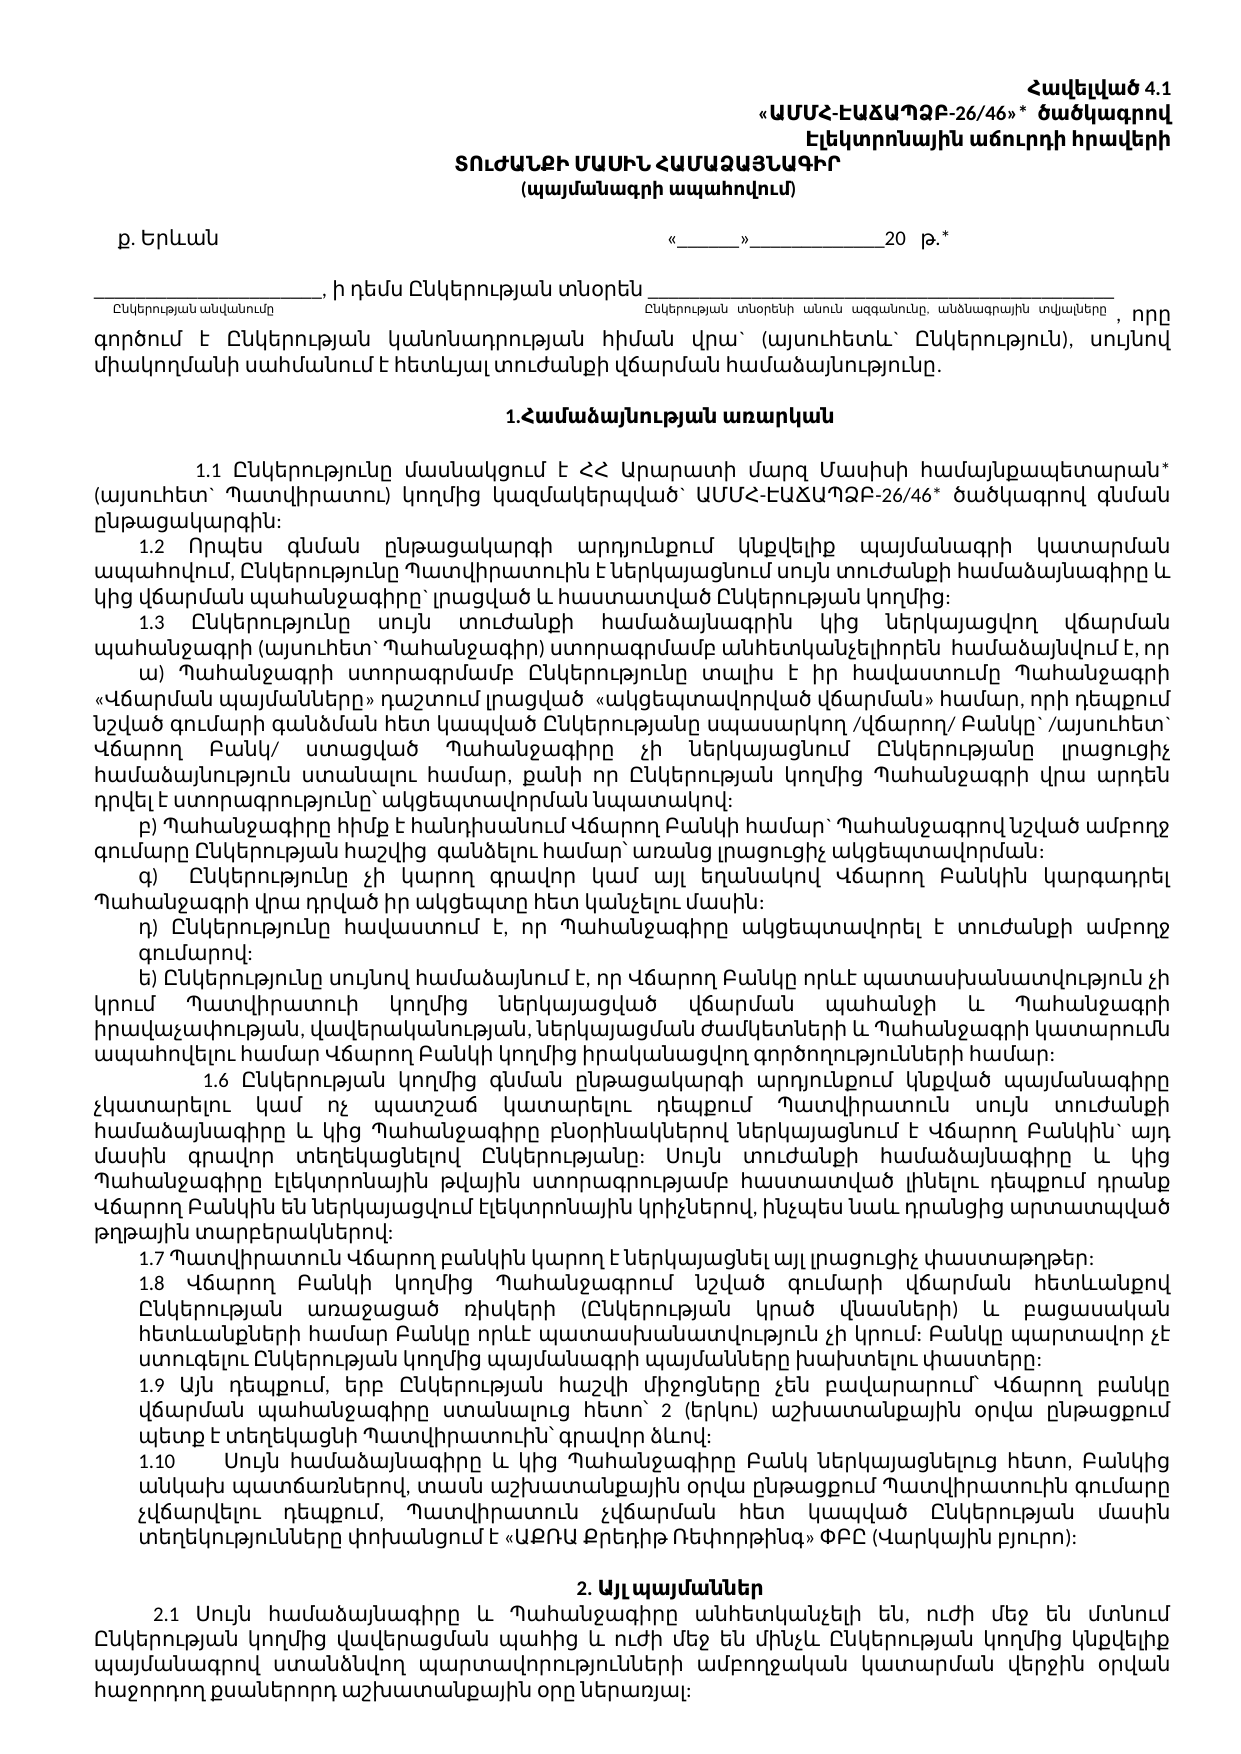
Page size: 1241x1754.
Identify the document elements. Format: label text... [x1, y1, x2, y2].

text դ) Ընկերությունը հավաստում է, որ Պահանջագիրը ակցեպտավորել է տուժանքի ամբողջ գումարով: [138, 914, 1171, 965]
text ե) Ընկերությունը սույնով համաձայնում է, որ Վճարող Բանկը որևէ պատասխանատվություն չի կրում Պատվիրատուի կողմից ներկայացված վճարման պահանջի և Պահանջագրի իրավաչափության, վավերականության, ներկայացման ժամկետների և Պահանջագրի կատարումն ապահովելու համար Վճարող Բանկի կողմից իրականացվող գործողությունների համար: [94, 965, 1171, 1067]
text 2. Այլ պայմաններ [169, 1575, 1171, 1601]
text (պայմանագրի ապահովում) [94, 177, 1171, 199]
text 1.2 Որպես գնման ընթացակարգի արդյունքում կնքվելիք պայմանագրի կատարման ապահովում, Ընկերությունը Պատվիրատուին է ներկայացնում սույն տուժանքի համաձայնագիրը և կից վճարման պահանջագիրը` լրացված և հաստատված Ընկերության կողմից: [94, 533, 1171, 609]
text Ընկերության անվանումը Ընկերության տնօրենի անուն ազգանունը, անձնագրային տվյալները , որը գործում է Ընկերության կանոնադրության հիման վրա` (այսուհետև` Ընկերություն), սույնով միակողմանի սահմանում է հետևյալ տուժանքի վճարման համաձայնությունը. [94, 301, 1171, 377]
text 2.1 Սույն համաձայնագիրը և Պահանջագիրը անհետկանչելի են, ուժի մեջ են մտնում Ընկերության կողմից վավերացման պահից և ուժի մեջ են մինչև Ընկերության կողմից կնքվելիք պայմանագրով ստանձնվող պարտավորությունների ամբողջական կատարման վերջին օրվան հաջորդող քսաներորդ աշխատանքային օրը ներառյալ: [94, 1601, 1171, 1702]
text ՏՈւԺԱՆՔԻ ՄԱՍԻՆ ՀԱՄԱՁԱՅՆԱԳԻՐ [94, 151, 1171, 177]
text գ) Ընկերությունը չի կարող գրավոր կամ այլ եղանակով Վճարող Բանկին կարգադրել Պահանջագրի վրա դրված իր ակցեպտը հետ կանչելու մասին: [94, 864, 1171, 914]
text «ԱՄՄՀ-ԷԱՃԱՊՁԲ-26/46»* ծածկագրով [94, 100, 1171, 126]
text բ) Պահանջագիրը հիմք է հանդիսանում Վճարող Բանկի համար` Պահանջագրով նշված ամբողջ գումարը Ընկերության հաշվից գանձելու համար՝ առանց լրացուցիչ ակցեպտավորման: [94, 813, 1171, 864]
text 1.7 Պատվիրատուն Վճարող բանկին կարող է ներկայացնել այլ լրացուցիչ փաստաթղթեր: [138, 1245, 1171, 1270]
text ք. Երևան «______»_____________20 թ.* [94, 225, 1171, 250]
text 1.10 Սույն համաձայնագիրը և կից Պահանջագիրը Բանկ ներկայացնելուց հետո, Բանկից անկախ պատճառներով, տասն աշխատանքային օրվա ընթացքում Պատվիրատուին գումարը չվճարվելու դեպքում, Պատվիրատուն չվճարման հետ կապված Ընկերության մասին տեղեկությունները փոխանցում է «ԱՔՌԱ Քրեդիթ Ռեփորթինգ» ՓԲԸ (Վարկային բյուրո): [138, 1448, 1171, 1550]
text 1.8 Վճարող Բանկի կողմից Պահանջագրում նշված գումարի վճարման հետևանքով Ընկերության առաջացած ռիսկերի (Ընկերության կրած վնասների) և բացասական հետևանքների համար Բանկը որևէ պատասխանատվություն չի կրում: Բանկը պարտավոր չէ ստուգելու Ընկերության կողմից պայմանագրի պայմանները խախտելու փաստերը: [138, 1270, 1171, 1372]
text Էլեկտրոնային աճուրդի հրավերի [94, 126, 1171, 151]
text 1.3 Ընկերությունը սույն տուժանքի համաձայնագրին կից ներկայացվող վճարման պահանջագրի (այսուհետ` Պահանջագիր) ստորագրմամբ անհետկանչելիորեն համաձայնվում է, որ [94, 609, 1171, 660]
text ա) Պահանջագրի ստորագրմամբ Ընկերությունը տալիս է իր հավաստումը Պահանջագրի «Վճարման պայմանները» դաշտում լրացված «ակցեպտավորված վճարման» համար, որի դեպքում նշված գումարի գանձման հետ կապված Ընկերությանը սպասարկող /վճարող/ Բանկը` /այսուհետ` Վճարող Բանկ/ ստացված Պահանջագիրը չի ներկայացնում Ընկերությանը լրացուցիչ համաձայնություն ստանալու համար, քանի որ Ընկերության կողմից Պահանջագրի վրա արդեն դրվել է ստորագրությունը՝ ակցեպտավորման նպատակով: [94, 660, 1171, 813]
text 1.9 Այն դեպքում, երբ Ընկերության հաշվի միջոցները չեն բավարարում՝ Վճարող բանկը վճարման պահանջագիրը ստանալուց հետո՝ 2 (երկու) աշխատանքային օրվա ընթացքում պետք է տեղեկացնի Պատվիրատուին՝ գրավոր ձևով: [138, 1372, 1171, 1448]
text Հավելված 4.1 [94, 75, 1171, 100]
text 1.6 Ընկերության կողմից գնման ընթացակարգի արդյունքում կնքված պայմանագիրը չկատարելու կամ ոչ պատշաճ կատարելու դեպքում Պատվիրատուն սույն տուժանքի համաձայնագիրը և կից Պահանջագիրը բնօրինակներով ներկայացնում է Վճարող Բանկին` այդ մասին գրավոր տեղեկացնելով Ընկերությանը: Սույն տուժանքի համաձայնագիրը և կից Պահանջագիրը էլեկտրոնային թվային ստորագրությամբ հաստատված լինելու դեպքում դրանք Վճարող Բանկին են ներկայացվում էլեկտրոնային կրիչներով, ինչպես նաև դրանցից արտատպված թղթային տարբերակներով: [94, 1067, 1171, 1245]
text 1.1 Ընկերությունը մասնակցում է ՀՀ Արարատի մարզ Մասիսի համայնքապետարան* (այսուհետ` Պատվիրատու) կողմից կազմակերպված` ԱՄՄՀ-ԷԱՃԱՊՁԲ-26/46* ծածկագրով գնման ընթացակարգին: [94, 457, 1171, 533]
text ______________________, ի դեմս Ընկերության տնօրեն _____________________________________________ [94, 276, 1171, 301]
text 1.Համաձայնության առարկան [169, 403, 1171, 428]
